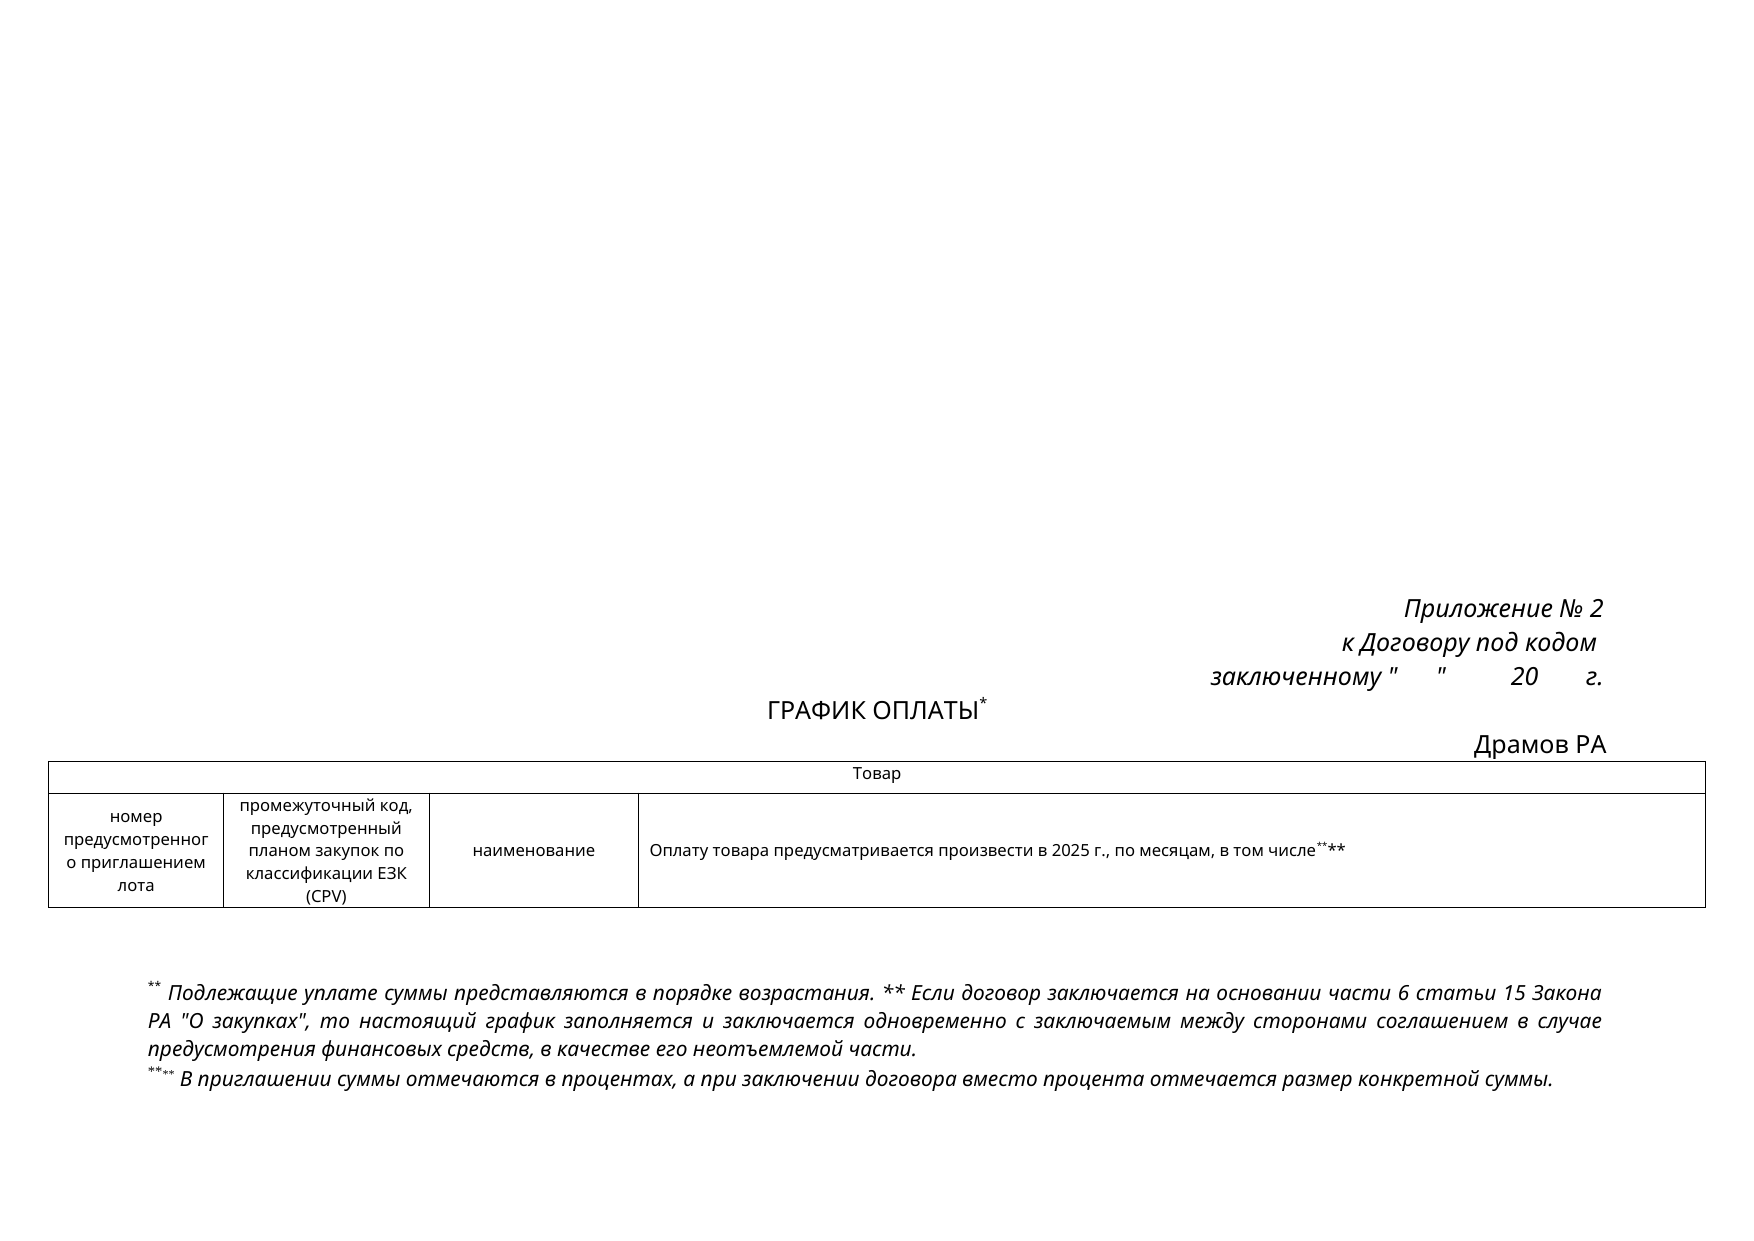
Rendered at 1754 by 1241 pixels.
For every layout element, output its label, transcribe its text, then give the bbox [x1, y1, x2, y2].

table_cell номер предусмотренного приглашением лота [49, 794, 223, 907]
text Приложение № 2 [148, 591, 1606, 624]
text ГРАФИК ОПЛАТЫ* [148, 693, 1606, 727]
table_header Товар [49, 762, 1705, 793]
table_cell наименование [430, 794, 638, 907]
text Драмов РА [148, 727, 1606, 761]
text к Договору под кодом заключенному " " 20 г. [148, 624, 1606, 693]
table_cell Оплату товара предусматривается произвести в 2025 г., по месяцам, в том числе** [639, 794, 1705, 907]
table_cell промежуточный код, предусмотренный планом закупок по классификации ЕЗК (CPV) [224, 794, 429, 907]
